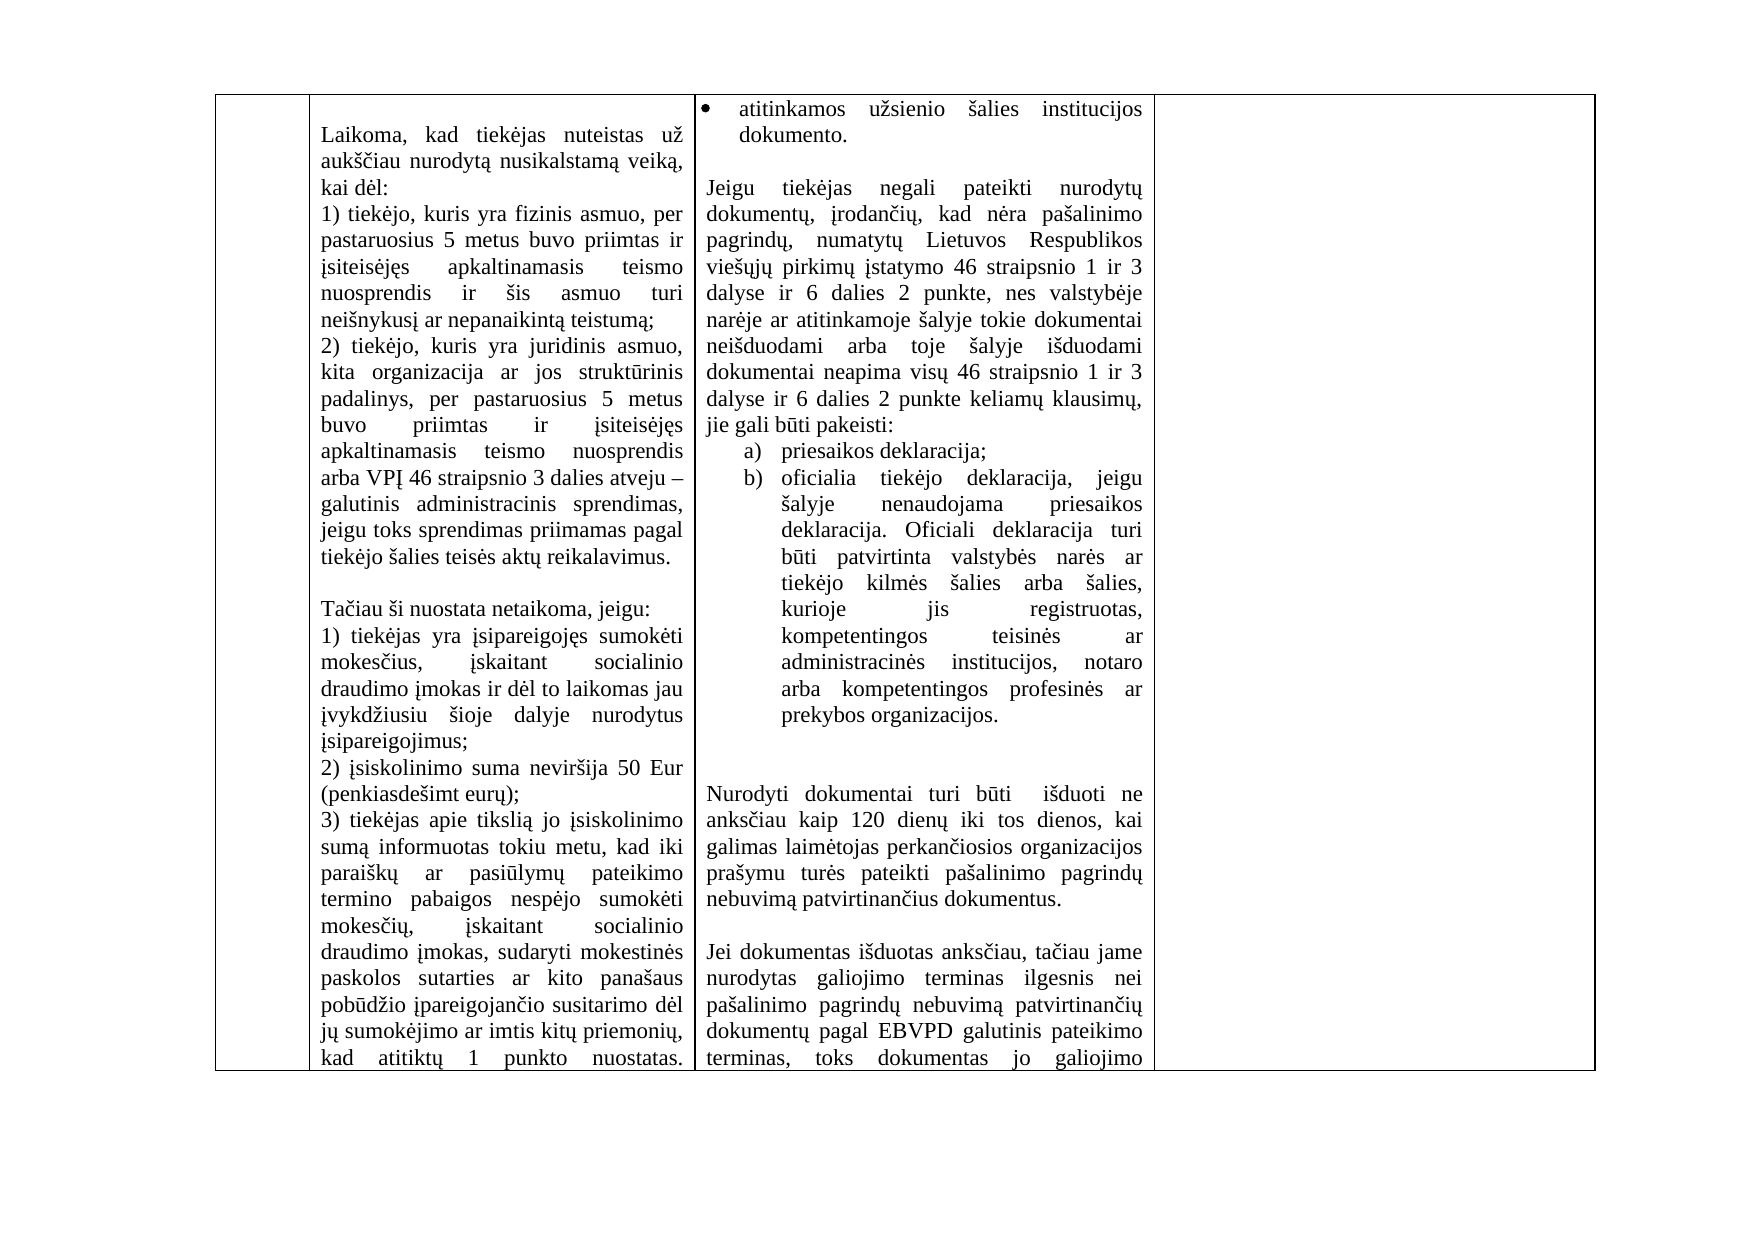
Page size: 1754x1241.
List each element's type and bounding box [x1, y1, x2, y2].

table_cell [1155, 95, 1594, 1070]
table_cell [696, 95, 1154, 1070]
table_cell [216, 95, 309, 1070]
table_cell [310, 95, 694, 1070]
